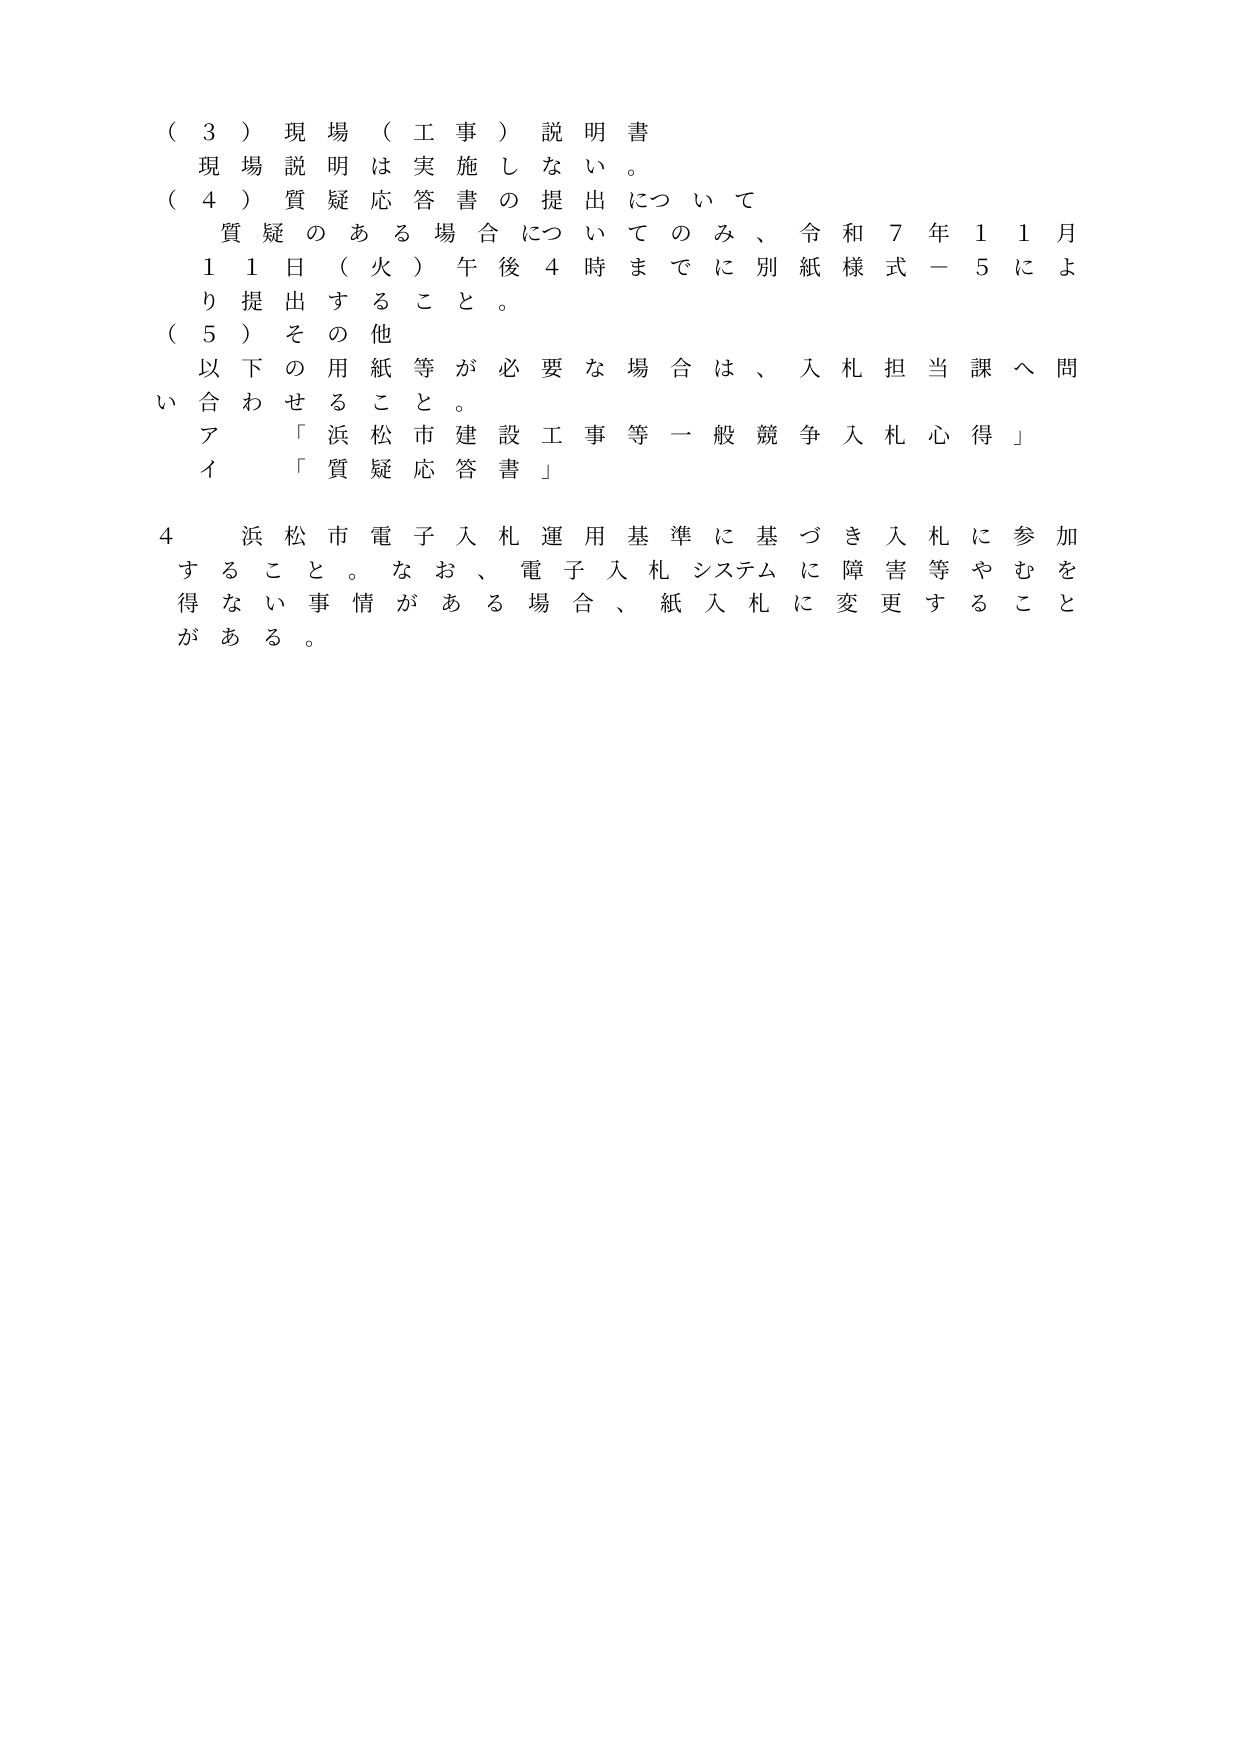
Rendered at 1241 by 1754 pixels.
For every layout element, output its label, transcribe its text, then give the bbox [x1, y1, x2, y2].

text （４）質疑応答書の提出について [155, 182, 1099, 216]
text 以下の用紙等が必要な場合は、入札担当課へ問い合わせること。 [155, 350, 1099, 417]
text 質疑のある場合についてのみ、令和７年１１月１１日（火）午後４時までに別紙様式－５により提出すること。 [198, 216, 1099, 316]
text ４ 浜松市電子入札運用基準に基づき入札に参加すること。なお、電子入札システムに障害等やむを得ない事情がある場合、紙入札に変更することがある。 [155, 518, 1099, 653]
text イ 「質疑応答書」 [155, 451, 1099, 485]
text （５）その他 [155, 316, 1099, 350]
text 現場説明は実施しない。 [155, 148, 1099, 182]
text （３）現場（工事）説明書 [155, 114, 1099, 148]
text ア 「浜松市建設工事等一般競争入札心得」 [155, 417, 1099, 451]
